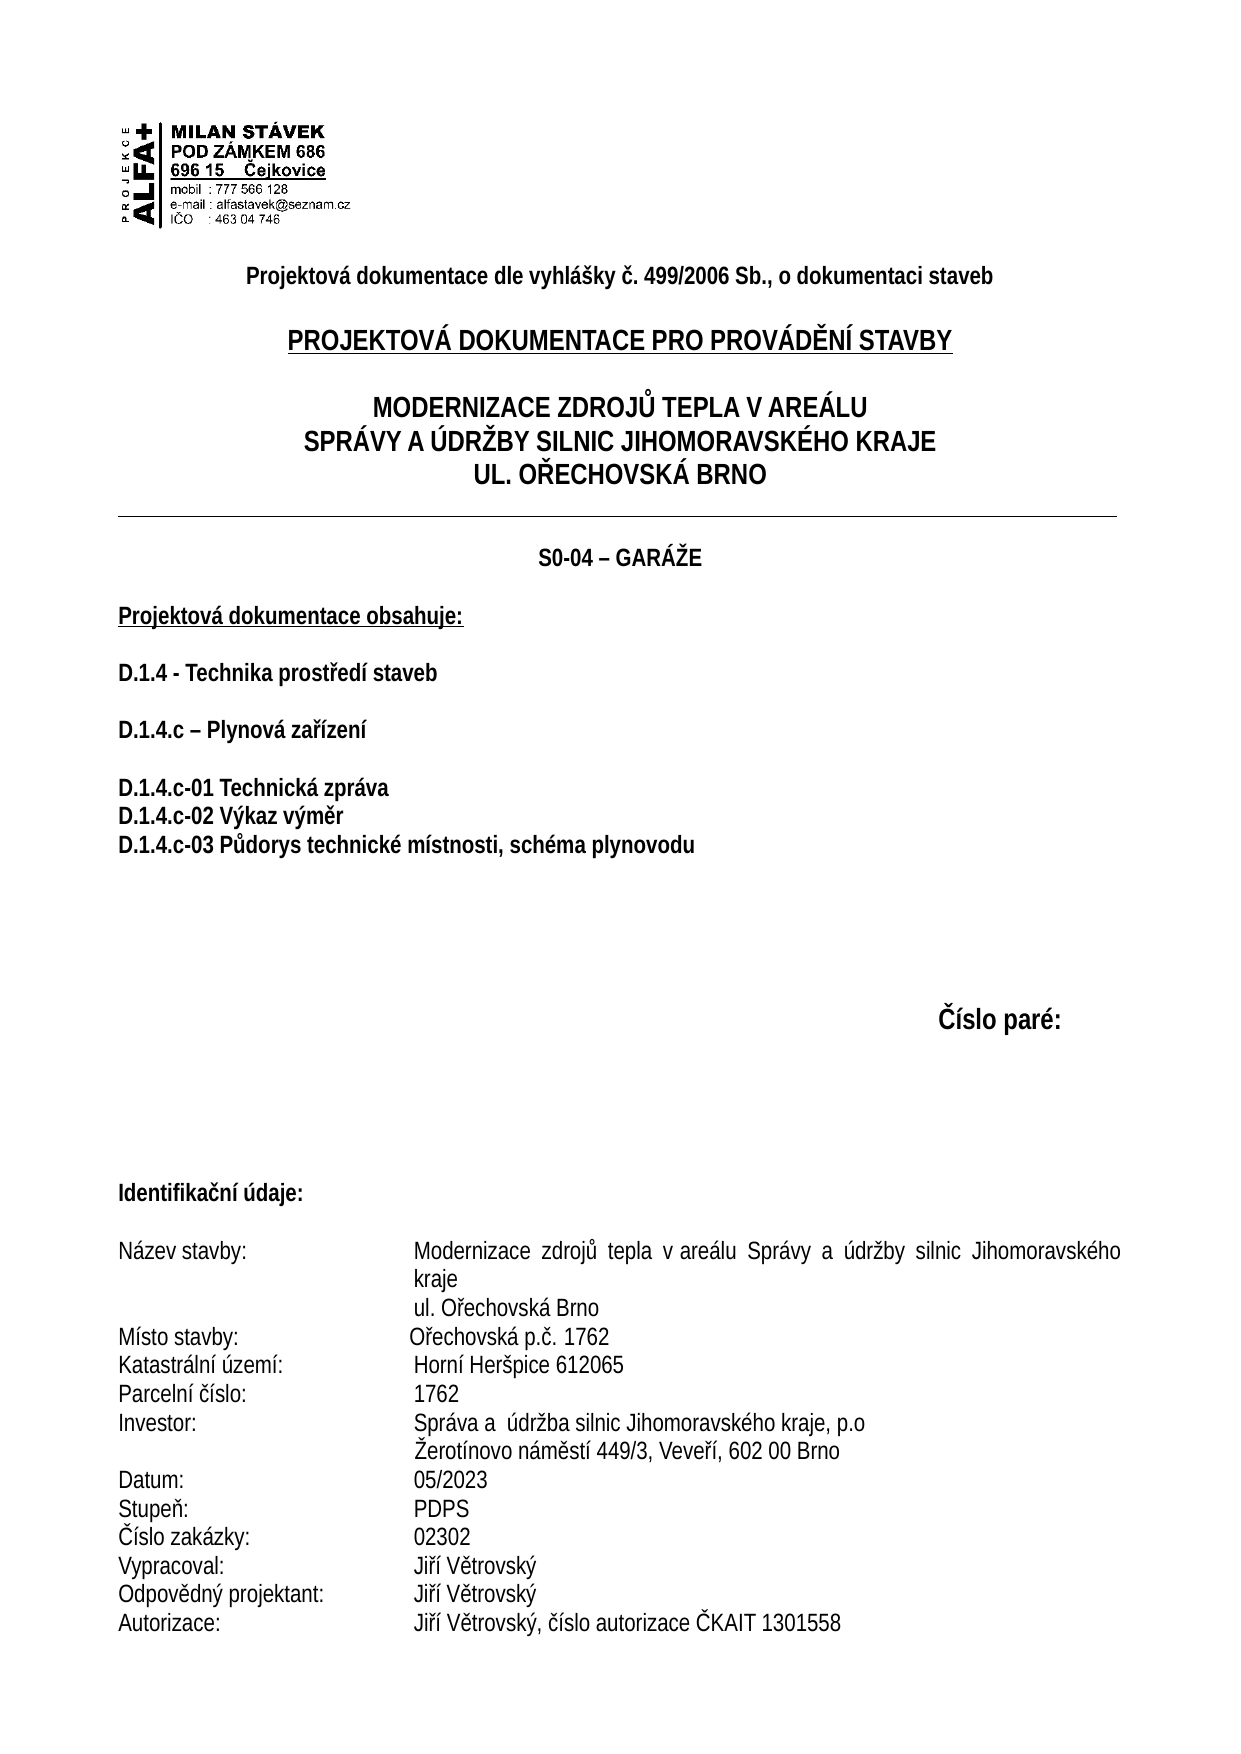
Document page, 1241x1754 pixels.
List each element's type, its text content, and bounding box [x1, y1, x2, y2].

text Autorizace: Jiří Větrovský, číslo autorizace ČKAIT 1301558 [118, 1608, 1122, 1637]
text D.1.4 - Technika prostředí staveb [118, 658, 1122, 687]
text D.1.4.c-01 Technická zpráva [118, 773, 1122, 801]
text ul. Ořechovská Brno [118, 1293, 1122, 1322]
text Číslo zakázky: 02302 [118, 1522, 1122, 1551]
text PROJEKTOVÁ DOKUMENTACE PRO PROVÁDĚNÍ STAVBY [118, 323, 1122, 357]
text Projektová dokumentace dle vyhlášky č. 499/2006 Sb., o dokumentaci staveb [118, 261, 1122, 290]
text Odpovědný projektant: Jiří Větrovský [118, 1579, 1122, 1608]
text Katastrální území: Horní Heršpice 612065 [118, 1350, 1122, 1379]
text Vypracoval: Jiří Větrovský [118, 1551, 1122, 1579]
text Parcelní číslo: 1762 [118, 1379, 1122, 1408]
text Název stavby: Modernizace zdrojů tepla v areálu Správy a údržby silnic Jihomoravského kraje [118, 1236, 1122, 1293]
text modernizace zdrojů tepla v areálu [118, 390, 1122, 424]
text Projektová dokumentace obsahuje: [118, 601, 1122, 629]
text D.1.4.c-02 Výkaz výměr [118, 801, 1122, 830]
text D.1.4.c – Plynová zařízení [118, 715, 1122, 744]
text D.1.4.c-03 Půdorys technické místnosti, schéma plynovodu [118, 830, 1122, 858]
text Stupeň: PDPS [118, 1493, 1122, 1522]
text S0-04 – GARÁŽE [118, 543, 1122, 572]
text Číslo paré: [118, 1002, 1122, 1035]
text Identifikační údaje: [118, 1178, 1122, 1207]
text Místo stavby: Ořechovská p.č. 1762 [118, 1322, 1122, 1350]
text Datum: 05/2023 [118, 1465, 1122, 1493]
text UL. ořechovská brno [118, 457, 1122, 491]
text Investor: Správa a údržba silnic Jihomoravského kraje, p.o [118, 1408, 1122, 1436]
picture [118, 118, 355, 237]
text správy a údržby silnic jihomoravskéHO kraje [118, 424, 1122, 457]
text Žerotínovo náměstí 449/3, Veveří, 602 00 Brno [118, 1436, 1122, 1465]
